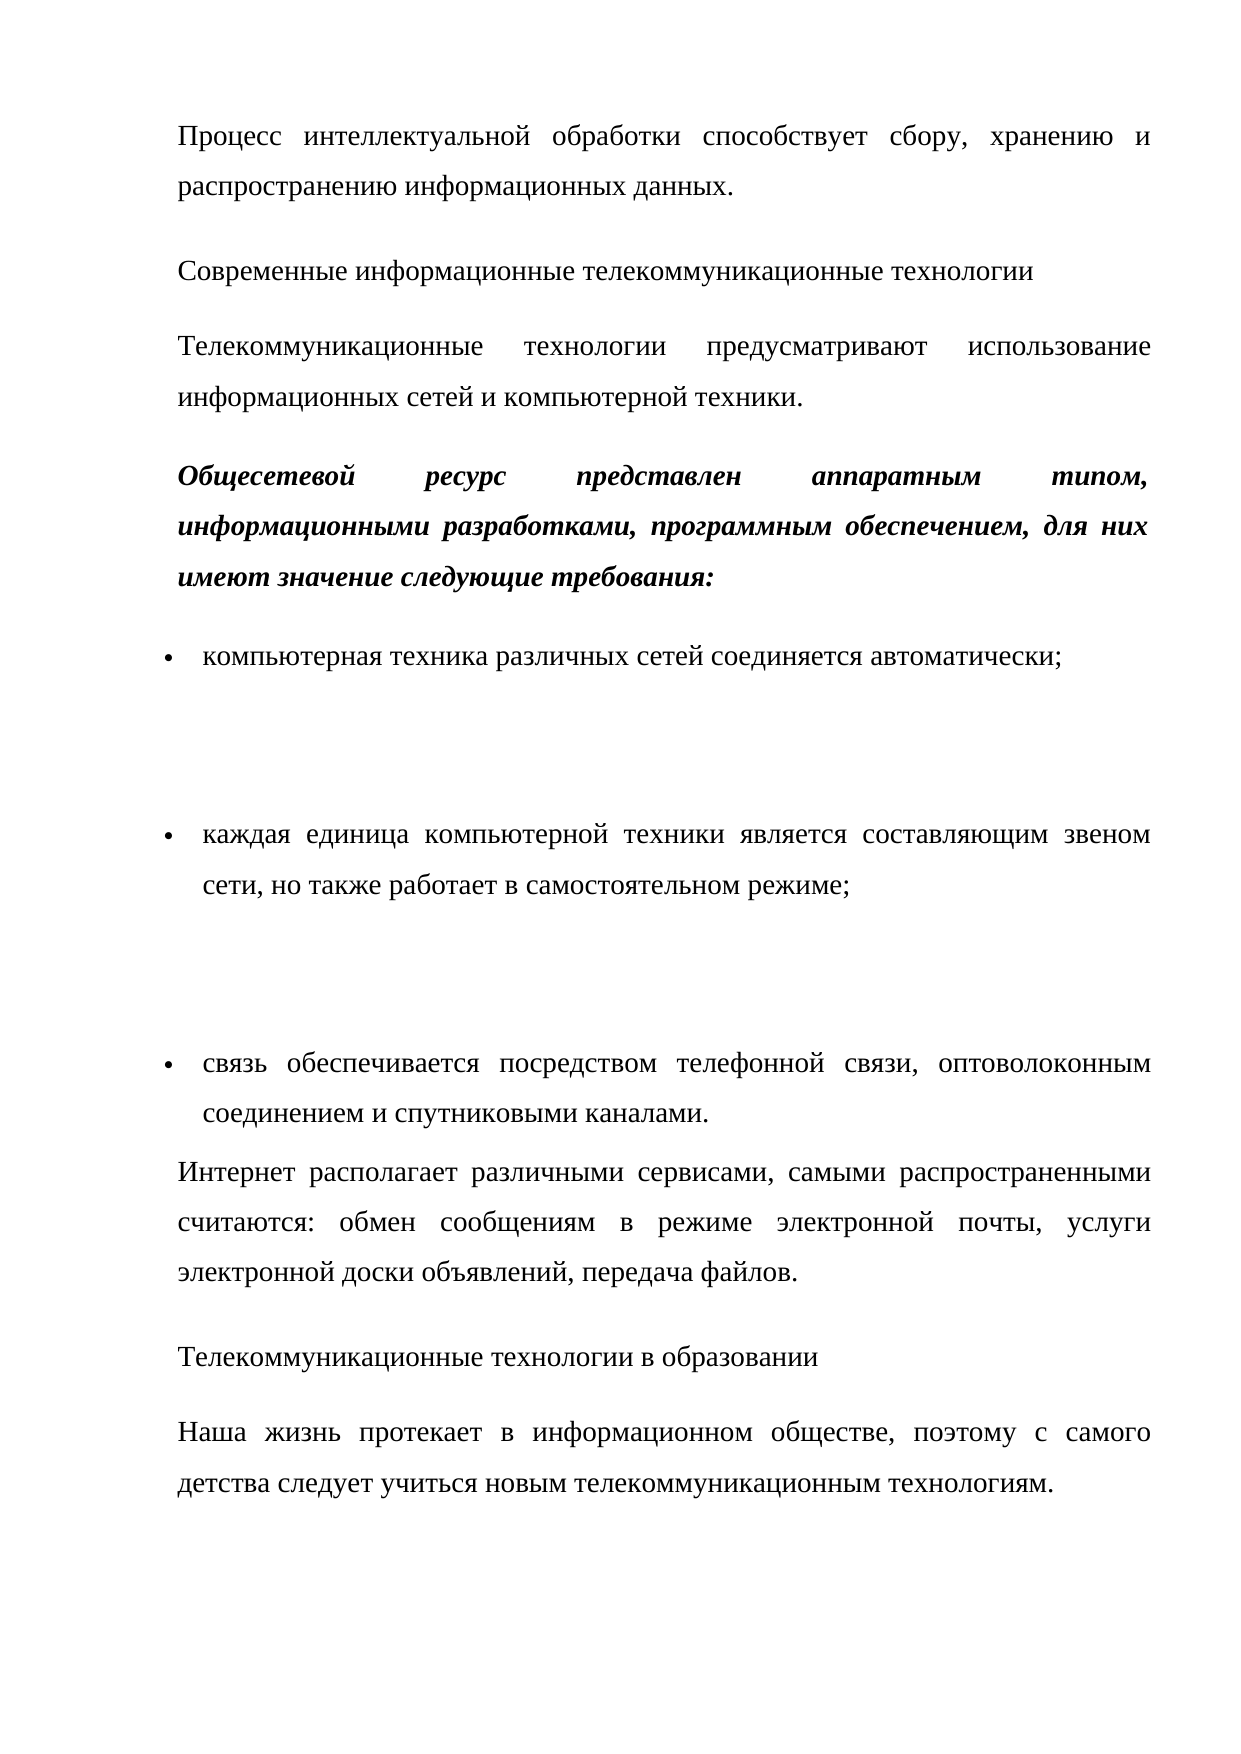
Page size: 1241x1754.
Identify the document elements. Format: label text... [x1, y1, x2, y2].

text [177, 118, 1152, 202]
text Телекоммуникационные технологии предусматривают использование информационных сетей и компьютерной техники. [177, 328, 1152, 412]
text Общесетевой ресурс представлен аппаратным типом, информационными разработками, программным обеспечением, для них имеют значение следующие требования: [177, 458, 1152, 592]
list компьютерная техника различных сетей соединяется автоматически; [165, 638, 1152, 672]
list связь обеспечивается посредством телефонной связи, оптоволоконным соединением и спутниковыми каналами. [165, 1045, 1152, 1129]
text Наша жизнь протекает в информационном обществе, поэтому с самого детства следует учиться новым телекоммуникационным технологиям. [177, 1414, 1152, 1498]
subtitle Современные информационные телекоммуникационные технологии [177, 253, 1152, 287]
text Интернет располагает различными сервисами, самыми распространенными считаются: обмен сообщениям в режиме электронной почты, услуги электронной доски объявлений, передача файлов. [177, 1154, 1152, 1288]
list каждая единица компьютерной техники является составляющим звеном сети, но также работает в самостоятельном режиме; [165, 817, 1152, 901]
subtitle Телекоммуникационные технологии в образовании [177, 1339, 1152, 1373]
